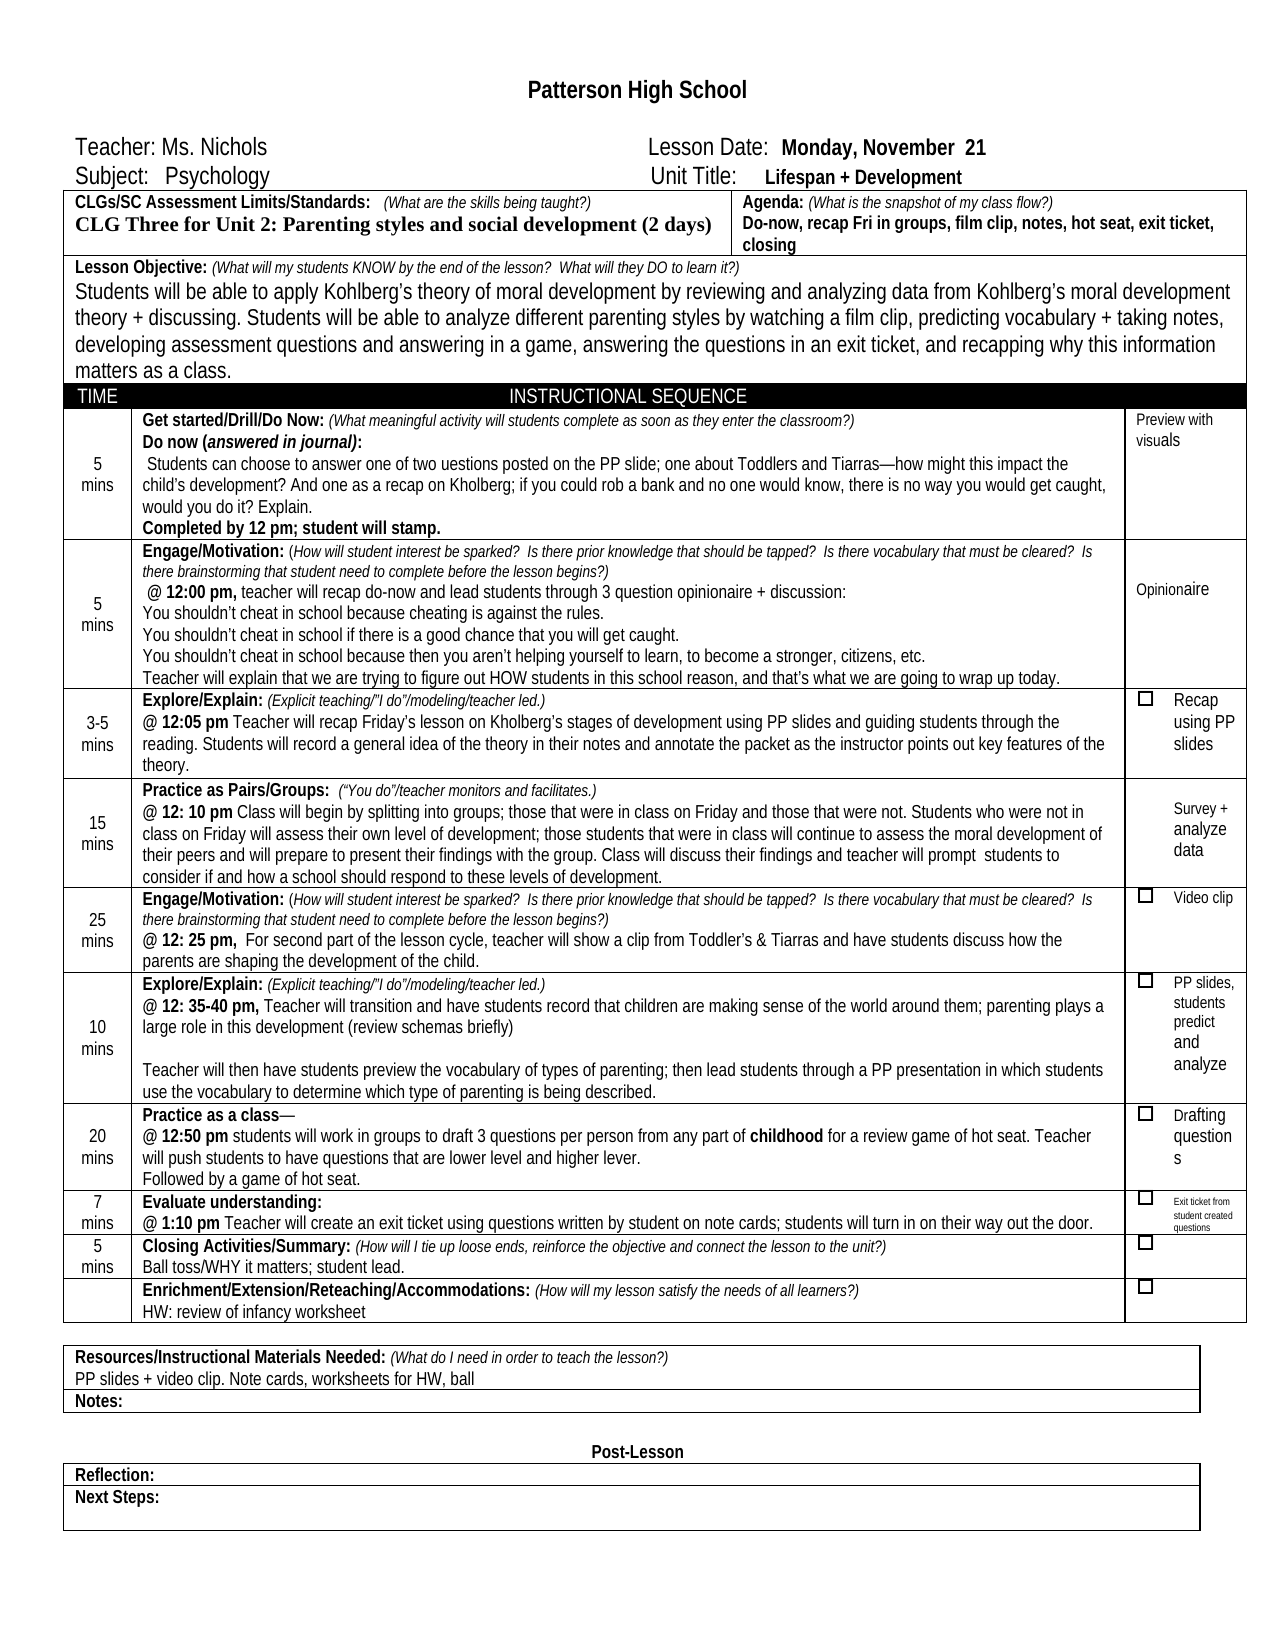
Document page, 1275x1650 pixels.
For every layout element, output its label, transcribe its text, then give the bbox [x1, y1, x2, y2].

table_cell Explore/Explain: (Explicit teaching/”I do”/modeling/teacher led.) @ 12: 35-40 pm, Teacher will transition and have students record that children are making sense of the world around them; parenting plays a large role in this development (review schemas briefly) Teacher will then have students preview the vocabulary of types of parenting; then lead students through a PP presentation in which students use the vocabulary to determine which type of parenting is being described. [132, 973, 1124, 1102]
table_cell Lesson Objective: (What will my students KNOW by the end of the lesson? What will they DO to learn it?) Students will be able to apply Kohlberg’s theory of moral development by reviewing and analyzing data from Kohlberg’s moral development theory + discussing. Students will be able to analyze different parenting styles by watching a film clip, predicting vocabulary + taking notes, developing assessment questions and answering in a game, answering the questions in an exit ticket, and recapping why this information matters as a class. [64, 256, 1246, 383]
table_cell Practice as a class— @ 12:50 pm students will work in groups to draft 3 questions per person from any part of childhood for a review game of hot seat. Teacher will push students to have questions that are lower level and higher lever. Followed by a game of hot seat. [132, 1104, 1124, 1190]
table_cell 3-5 mins [64, 689, 131, 778]
table_cell Engage/Motivation: (How will student interest be sparked? Is there prior knowledge that should be tapped? Is there vocabulary that must be cleared? Is there brainstorming that student need to complete before the lesson begins?) @ 12:00 pm, teacher will recap do-now and lead students through 3 question opinionaire + discussion: You shouldn’t cheat in school because cheating is against the rules. You shouldn’t cheat in school if there is a good chance that you will get caught. You shouldn’t cheat in school because then you aren’t helping yourself to learn, to become a stronger, citizens, etc. Teacher will explain that we are trying to figure out HOW students in this school reason, and that’s what we are going to wrap up today. [132, 540, 1124, 688]
table_cell Next Steps: [64, 1486, 1199, 1529]
table_header Agenda: (What is the snapshot of my class flow?) Do-now, recap Fri in groups, film clip, notes, hot seat, exit ticket, closing [732, 191, 1246, 255]
table_cell Survey + analyze data [1126, 779, 1246, 887]
table_cell [1126, 384, 1246, 408]
table_cell 15 mins [64, 779, 131, 887]
subtitle Post-Lesson [75, 1441, 1200, 1463]
table_cell Exit ticket from student created questions [1126, 1191, 1246, 1234]
table_cell Preview with visuals [1126, 409, 1246, 539]
table_cell Get started/Drill/Do Now: (What meaningful activity will students complete as soon as they enter the classroom?) Do now (answered in journal): Students can choose to answer one of two uestions posted on the PP slide; one about Toddlers and Tiarras—how might this impact the child’s development? And one as a recap on Kholberg; if you could rob a bank and no one would know, there is no way you would get caught, would you do it? Explain. Completed by 12 pm; student will stamp. [132, 409, 1124, 539]
table_cell 5 mins [64, 1235, 131, 1278]
title Patterson High School [75, 75, 1200, 104]
table_cell Drafting questions [1126, 1104, 1246, 1190]
table_header CLGs/SC Assessment Limits/Standards: (What are the skills being taught?) CLG Three for Unit 2: Parenting styles and social development (2 days) [64, 191, 731, 255]
table_cell Engage/Motivation: (How will student interest be sparked? Is there prior knowledge that should be tapped? Is there vocabulary that must be cleared? Is there brainstorming that student need to complete before the lesson begins?) @ 12: 25 pm, For second part of the lesson cycle, teacher will show a clip from Toddler’s & Tiarras and have students discuss how the parents are shaping the development of the child. [132, 888, 1124, 972]
table_cell Recap using PP slides [1126, 689, 1246, 778]
table_cell [64, 1279, 131, 1322]
table_cell Video clip [1126, 888, 1246, 972]
table_cell 25 mins [64, 888, 131, 972]
table_cell INSTRUCTIONAL SEQUENCE [132, 384, 1124, 408]
table_cell 5 mins [64, 540, 131, 688]
table_cell PP slides, students predict and analyze [1126, 973, 1246, 1102]
table_cell 7 mins [64, 1191, 131, 1234]
table_cell Closing Activities/Summary: (How will I tie up loose ends, reinforce the objective and connect the lesson to the unit?) Ball toss/WHY it matters; student lead. [132, 1235, 1124, 1278]
title Teacher: Ms. Nichols Lesson Date: Monday, November 21 [75, 132, 1200, 161]
table_cell Explore/Explain: (Explicit teaching/”I do”/modeling/teacher led.) @ 12:05 pm Teacher will recap Friday’s lesson on Kholberg’s stages of development using PP slides and guiding students through the reading. Students will record a general idea of the theory in their notes and annotate the packet as the instructor points out key features of the theory. [132, 689, 1124, 778]
table_cell Practice as Pairs/Groups: (“You do”/teacher monitors and facilitates.) @ 12: 10 pm Class will begin by splitting into groups; those that were in class on Friday and those that were not. Students who were not in class on Friday will assess their own level of development; those students that were in class will continue to assess the moral development of their peers and will prepare to present their findings with the group. Class will discuss their findings and teacher will prompt students to consider if and how a school should respond to these levels of development. [132, 779, 1124, 887]
table_cell Evaluate understanding: @ 1:10 pm Teacher will create an exit ticket using questions written by student on note cards; students will turn in on their way out the door. [132, 1191, 1124, 1234]
table_cell Notes: [64, 1390, 1199, 1412]
title Subject: Psychology Unit Title: Lifespan + Development [75, 161, 1200, 189]
table_header Resources/Instructional Materials Needed: (What do I need in order to teach the lesson?) PP slides + video clip. Note cards, worksheets for HW, ball [64, 1346, 1199, 1389]
table_cell Opinionaire [1126, 540, 1246, 688]
table_cell Enrichment/Extension/Reteaching/Accommodations: (How will my lesson satisfy the needs of all learners?) HW: review of infancy worksheet [132, 1279, 1124, 1322]
table_header Reflection: [64, 1464, 1199, 1485]
table_cell TIME [64, 384, 131, 408]
table_cell [1126, 1279, 1246, 1322]
table_cell [1126, 1235, 1246, 1278]
table_cell 10 mins [64, 973, 131, 1102]
table_cell 20 mins [64, 1104, 131, 1190]
table_cell 5 mins [64, 409, 131, 539]
